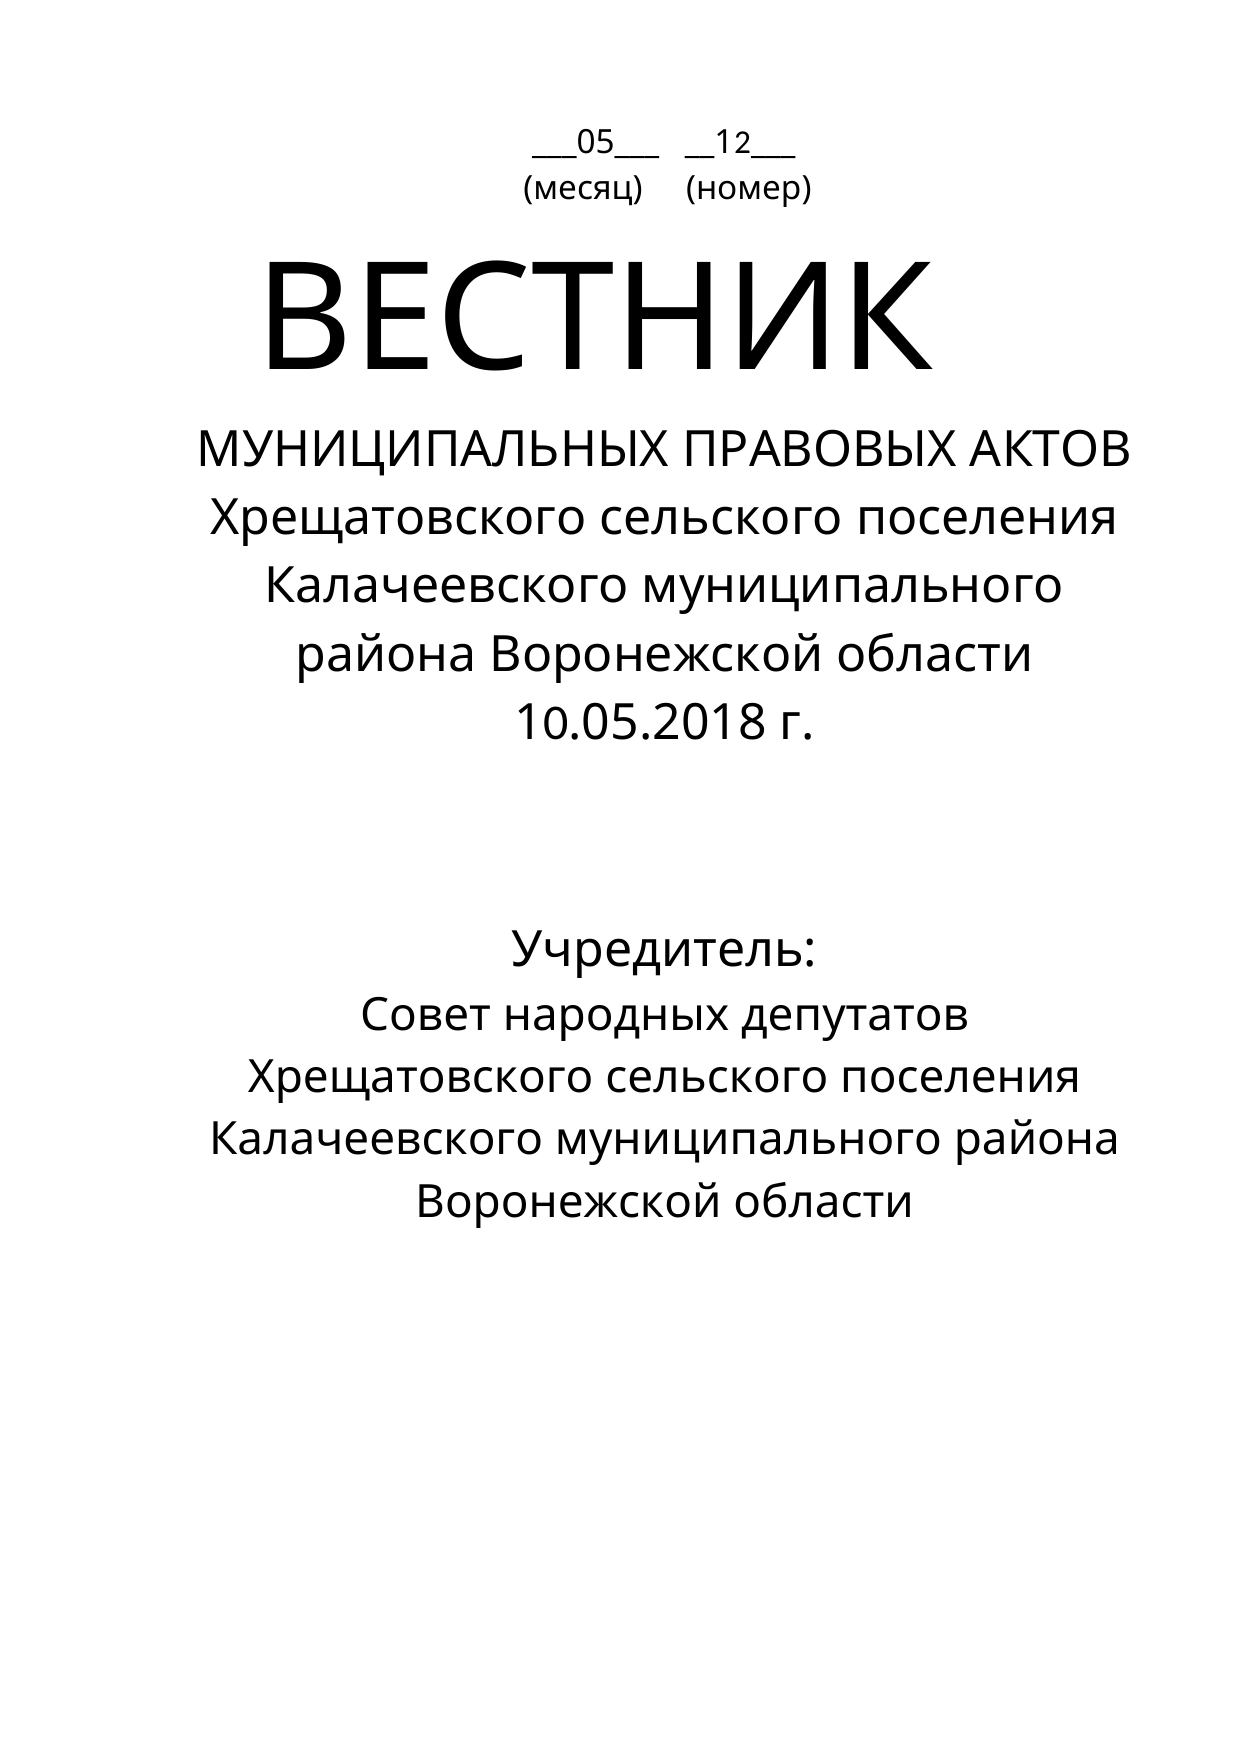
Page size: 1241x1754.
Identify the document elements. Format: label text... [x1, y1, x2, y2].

text 10.05.2018 г. [177, 686, 1152, 754]
text ___05___ __12___ [177, 118, 1152, 163]
text ВЕСТНИК [177, 209, 1152, 413]
text Совет народных депутатов [177, 981, 1152, 1043]
text МУНИЦИПАЛЬНЫХ ПРАВОВЫХ АКТОВ [177, 413, 1152, 481]
text Учредитель: [177, 913, 1152, 981]
text Хрещатовского сельского поселения Калачеевского муниципального района Воронежской области [177, 481, 1152, 686]
text Хрещатовского сельского поселения Калачеевского муниципального района Воронежской области [177, 1043, 1152, 1231]
text (месяц) (номер) [177, 163, 1152, 209]
